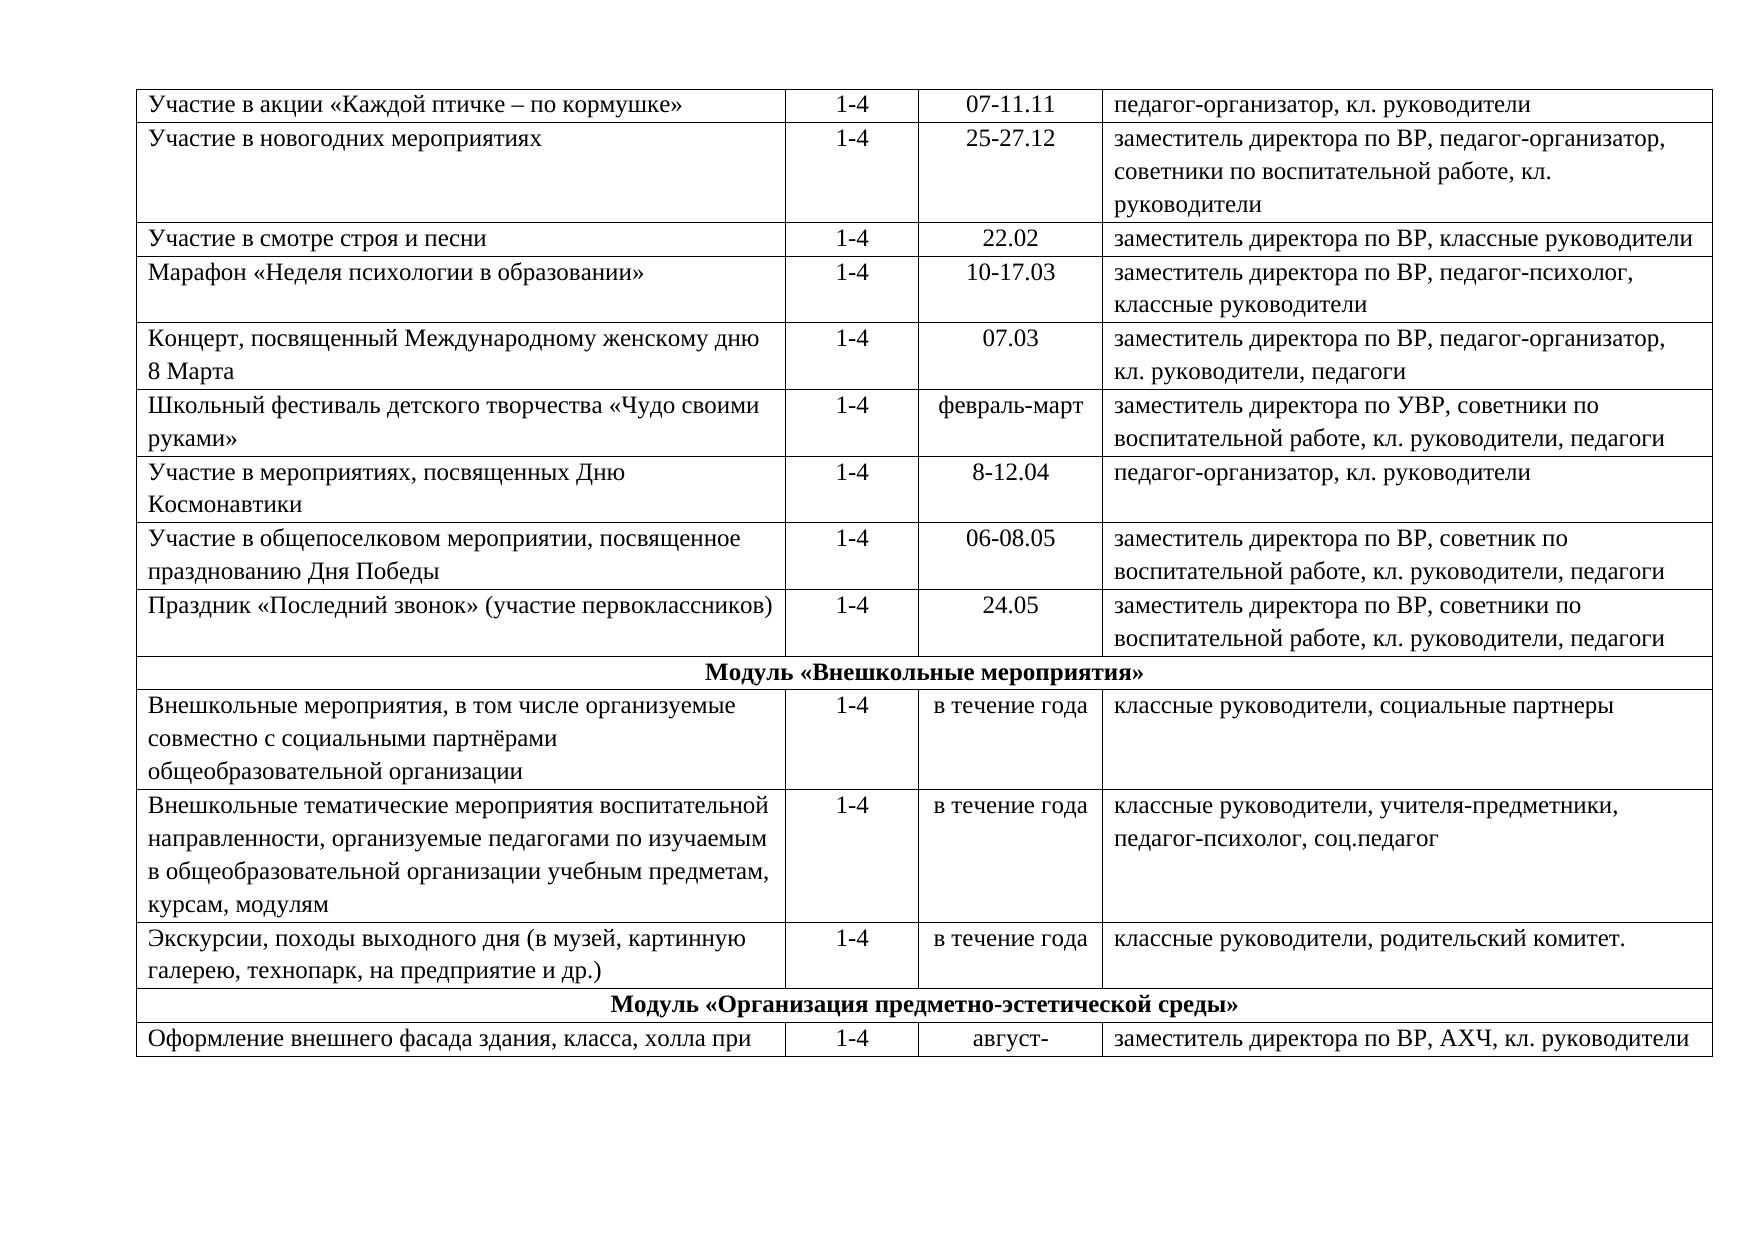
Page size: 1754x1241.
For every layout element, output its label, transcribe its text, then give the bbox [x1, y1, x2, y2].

table_cell 1-4 [786, 90, 918, 122]
table_cell заместитель директора по УВР, советники по воспитательной работе, кл. руководители, педагоги [1103, 390, 1712, 456]
table_cell педагог-организатор, кл. руководители [1103, 457, 1712, 522]
table_cell Участие в новогодних мероприятиях [137, 123, 785, 222]
table_cell 25-27.12 [919, 123, 1102, 222]
table_cell заместитель директора по ВР, советник по воспитательной работе, кл. руководители, педагоги [1103, 523, 1712, 589]
table_cell классные руководители, учителя-предметники, педагог-психолог, соц.педагог [1103, 790, 1712, 922]
table_cell заместитель директора по ВР, советники по воспитательной работе, кл. руководители, педагоги [1103, 590, 1712, 656]
table_cell Марафон «Неделя психологии в образовании» [137, 257, 785, 322]
table_cell классные руководители, социальные партнеры [1103, 690, 1712, 789]
table_cell Участие в общепоселковом мероприятии, посвященное празднованию Дня Победы [137, 523, 785, 589]
table_cell заместитель директора по ВР, педагог-психолог, классные руководители [1103, 257, 1712, 322]
table_cell Внешкольные мероприятия, в том числе организуемые совместно с социальными партнёрами общеобразовательной организации [137, 690, 785, 789]
table_cell 1-4 [786, 323, 918, 389]
table_cell август-сентябрь [919, 1023, 1102, 1056]
table_cell Экскурсии, походы выходного дня (в музей, картинную галерею, технопарк, на предприятие и др.) [137, 923, 785, 988]
table_cell 06-08.05 [919, 523, 1102, 589]
table_cell педагог-организатор, кл. руководители [1103, 90, 1712, 122]
table_cell 1-4 [786, 257, 918, 322]
table_cell Школьный фестиваль детского творчества «Чудо своими руками» [137, 390, 785, 456]
table_cell заместитель директора по ВР, педагог-организатор, советники по воспитательной работе, кл. руководители [1103, 123, 1712, 222]
table_cell 1-4 [786, 1023, 918, 1056]
table_cell 10-17.03 [919, 257, 1102, 322]
table_cell заместитель директора по ВР, педагог-организатор, кл. руководители, педагоги [1103, 323, 1712, 389]
table_cell 1-4 [786, 690, 918, 789]
table_cell заместитель директора по ВР, классные руководители [1103, 223, 1712, 256]
table_cell 1-4 [786, 923, 918, 988]
table_cell в течение года [919, 790, 1102, 922]
table_cell Внешкольные тематические мероприятия воспитательной направленности, организуемые педагогами по изучаемым в общеобразовательной организации учебным предметам, курсам, модулям [137, 790, 785, 922]
table_cell 07.03 [919, 323, 1102, 389]
table_cell в течение года [919, 923, 1102, 988]
table_cell в течение года [919, 690, 1102, 789]
table_cell 1-4 [786, 590, 918, 656]
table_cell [137, 1023, 785, 1056]
table_cell 8-12.04 [919, 457, 1102, 522]
table_cell 22.02 [919, 223, 1102, 256]
table_cell 1-4 [786, 790, 918, 922]
table_cell 1-4 [786, 457, 918, 522]
table_cell февраль-март [919, 390, 1102, 456]
table_cell Участие в смотре строя и песни [137, 223, 785, 256]
table_cell 1-4 [786, 123, 918, 222]
table_cell 07-11.11 [919, 90, 1102, 122]
table_cell Участие в акции «Каждой птичке – по кормушке» [137, 90, 785, 122]
table_cell Концерт, посвященный Международному женскому дню 8 Марта [137, 323, 785, 389]
table_cell 1-4 [786, 223, 918, 256]
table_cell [1103, 1023, 1712, 1056]
table_cell 1-4 [786, 390, 918, 456]
table_cell Участие в мероприятиях, посвященных Дню Космонавтики [137, 457, 785, 522]
table_cell классные руководители, родительский комитет. [1103, 923, 1712, 988]
table_cell 1-4 [786, 523, 918, 589]
table_cell Праздник «Последний звонок» (участие первоклассников) [137, 590, 785, 656]
table_cell Модуль «Внешкольные мероприятия» [137, 657, 1712, 689]
table_cell 24.05 [919, 590, 1102, 656]
table_cell Модуль «Организация предметно-эстетической среды» [137, 989, 1712, 1022]
